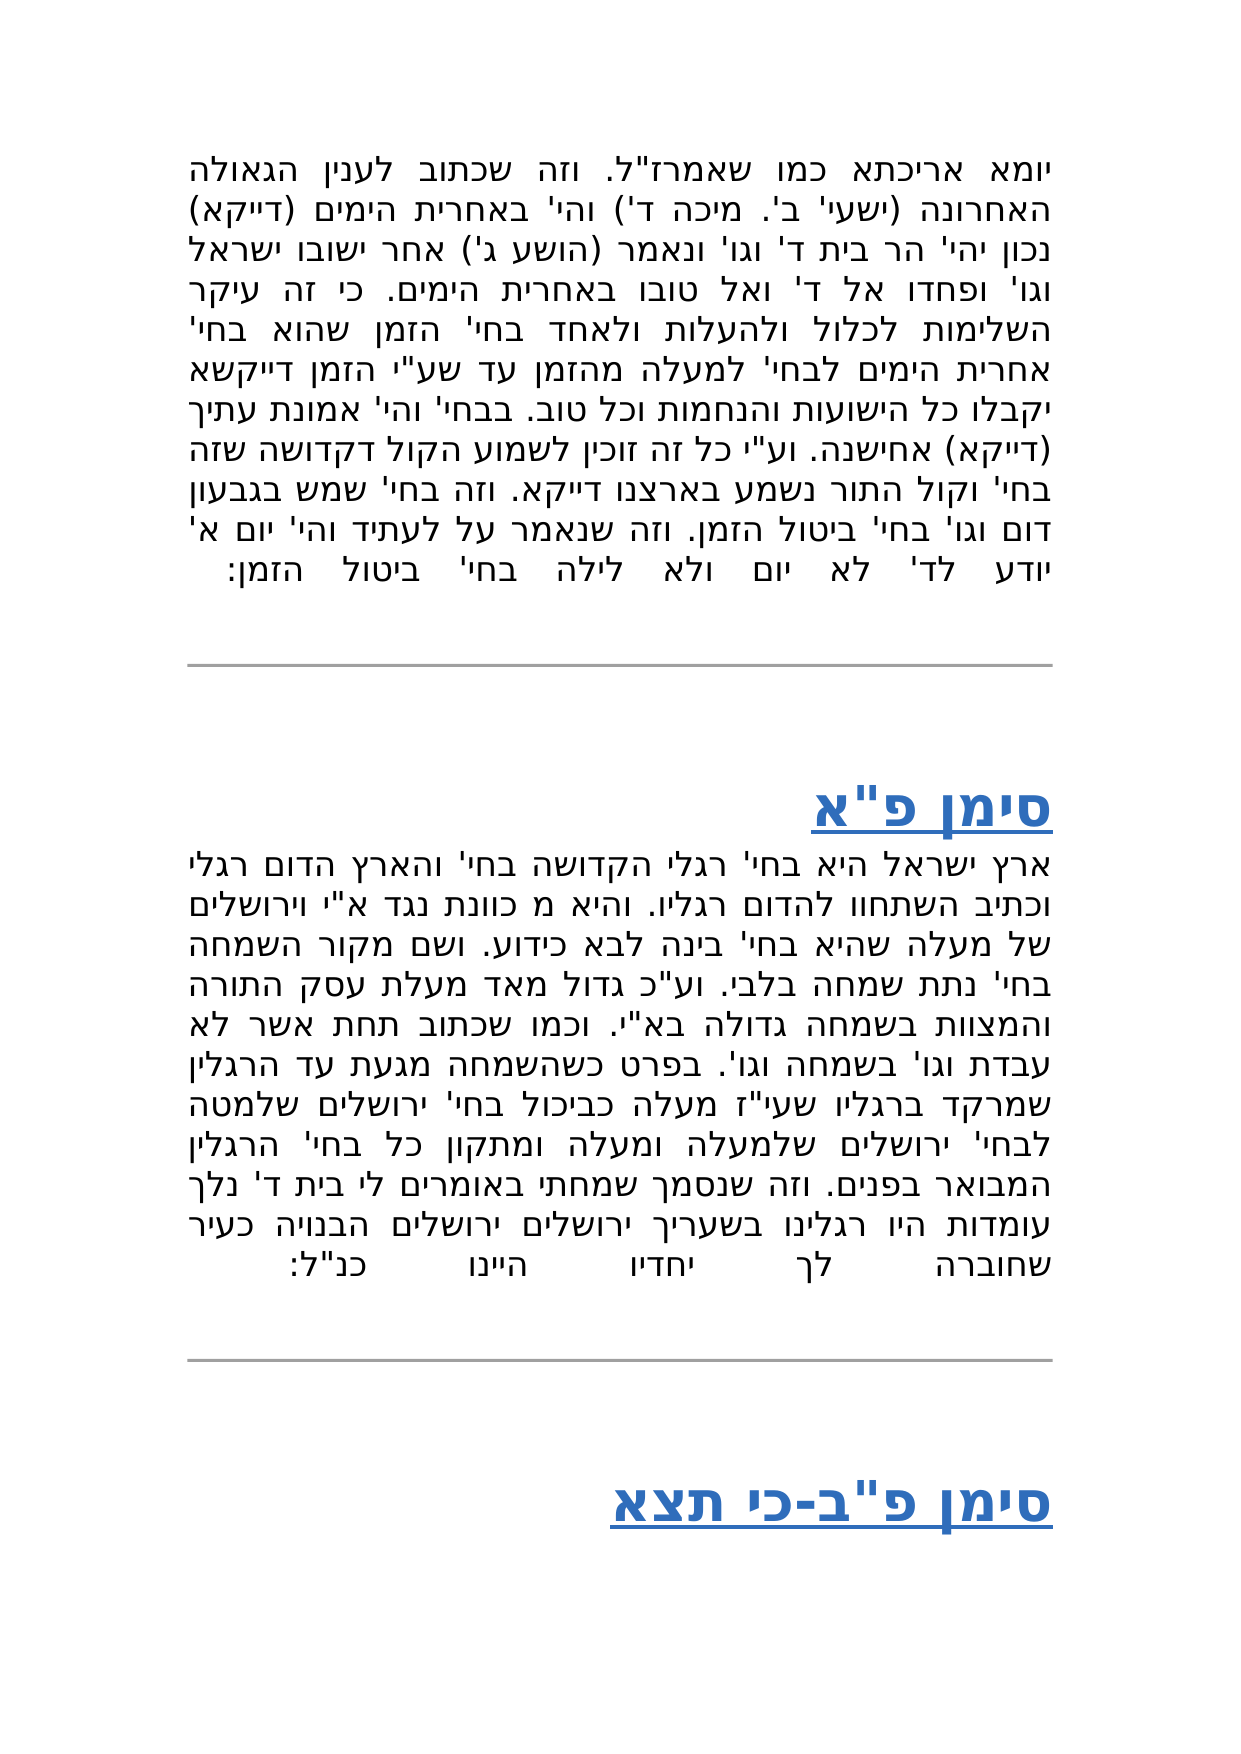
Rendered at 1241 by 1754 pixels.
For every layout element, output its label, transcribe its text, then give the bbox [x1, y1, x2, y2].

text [187, 150, 1053, 659]
text סימן פ"א [187, 774, 1053, 840]
text ארץ ישראל היא בחי' רגלי הקדושה בחי' והארץ הדום רגלי וכתיב השתחוו להדום רגליו. והיא מ כוונת נגד א"י וירושלים של מעלה שהיא בחי' בינה לבא כידוע. ושם מקור השמחה בחי' נתת שמחה בלבי. וע"כ גדול מאד מעלת עסק התורה והמצוות בשמחה גדולה בא"י. וכמו שכתוב תחת אשר לא עבדת וגו' בשמחה וגו'. בפרט כשהשמחה מגעת עד הרגלין שמרקד ברגליו שעי"ז מעלה כביכול בחי' ירושלים שלמטה לבחי' ירושלים שלמעלה ומעלה ומתקון כל בחי' הרגלין המבואר בפנים. וזה שנסמך שמחתי באומרים לי בית ד' נלך עומדות היו רגלינו בשעריך ירושלים ירושלים הבנויה כעיר שחוברה לך יחדיו היינו כנ"ל: [187, 845, 1053, 1354]
text סימן פ"ב-כי תצא [187, 1469, 1053, 1535]
